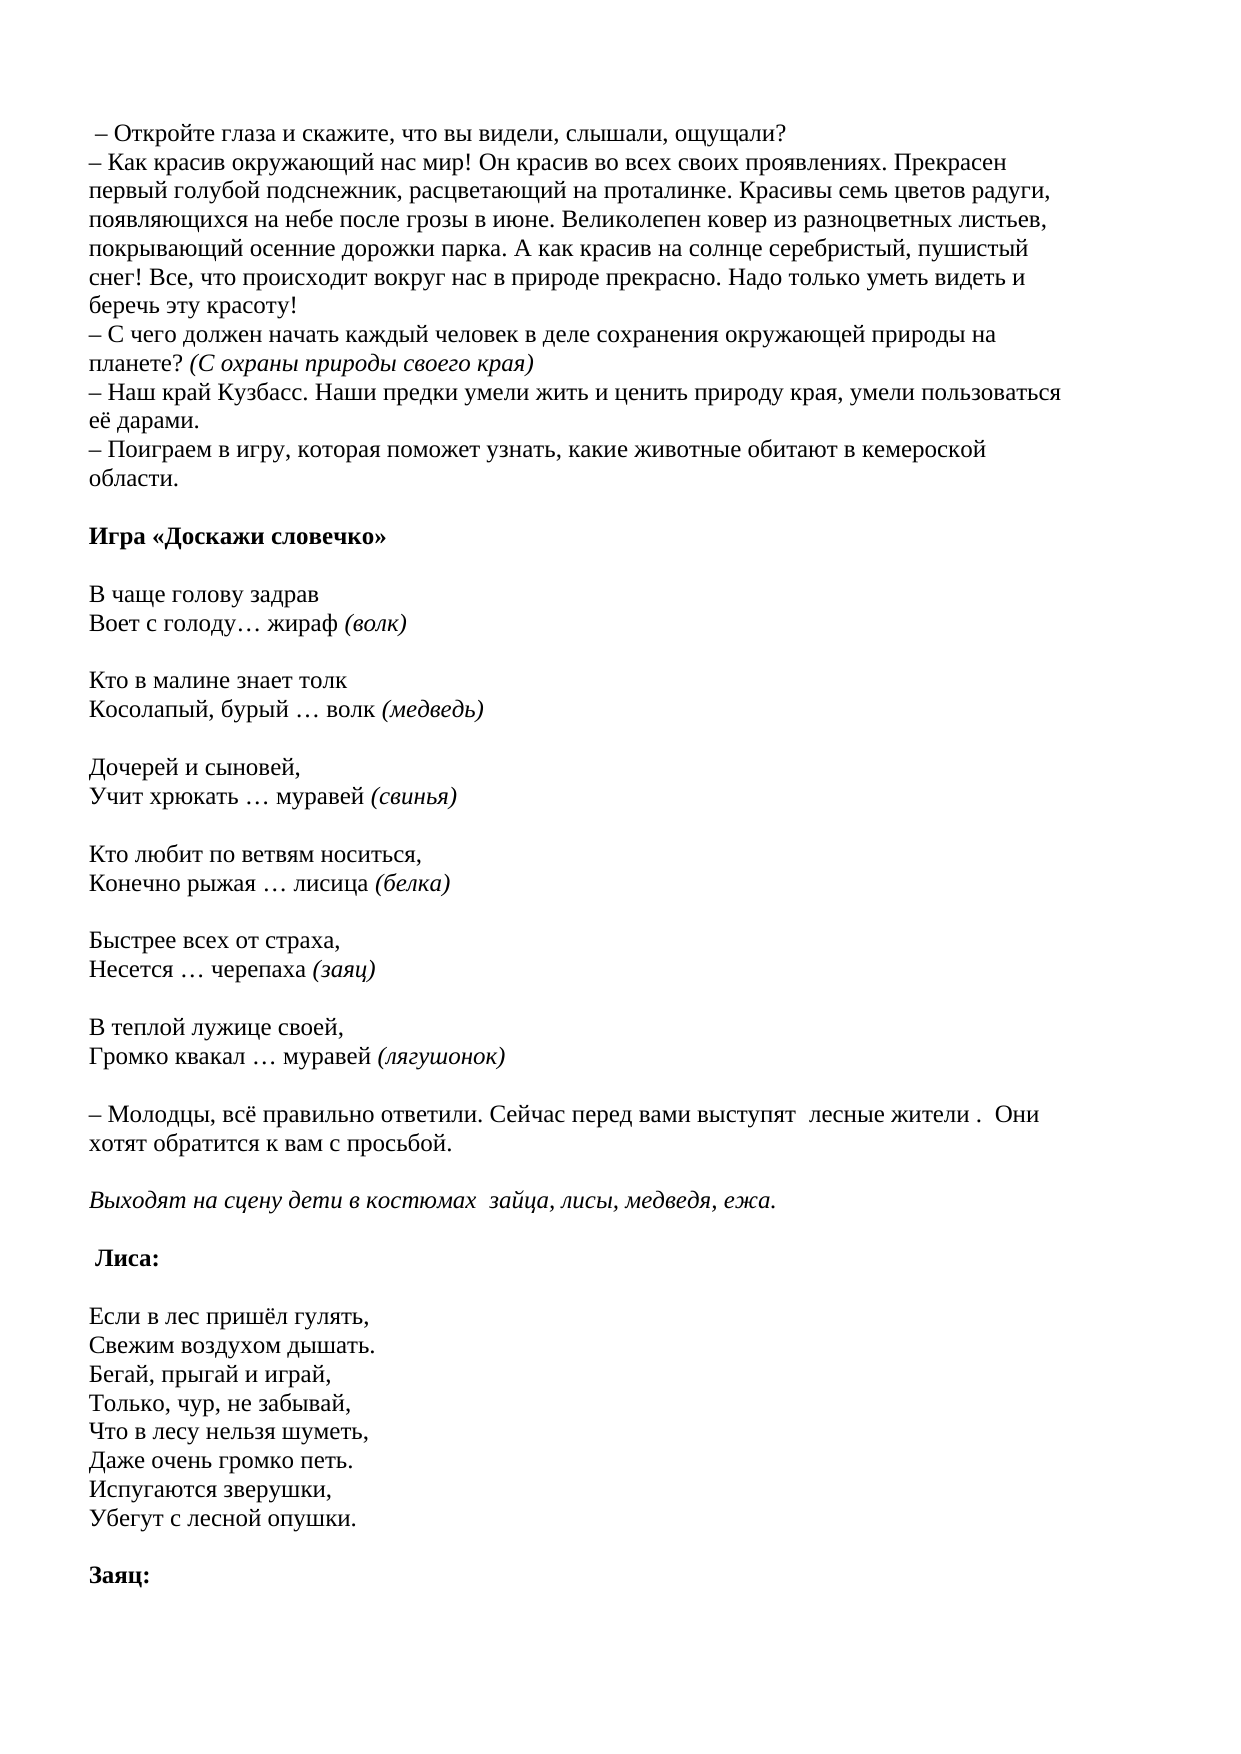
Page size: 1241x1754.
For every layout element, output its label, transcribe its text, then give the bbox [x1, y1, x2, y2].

text Кто в малине знает толк Косолапый, бурый … волк (медведь) [88, 666, 1063, 723]
text Лиса: [88, 1243, 1063, 1272]
text В теплой лужице своей, Громко квакал … муравей (лягушонок) [88, 1012, 1063, 1070]
text Кто любит по ветвям носиться, Конечно рыжая … лисица (белка) [88, 839, 1063, 896]
text – Откройте глаза и скажите, что вы видели, слышали, ощущали? – Как красив окружающий нас мир! Он красив во всех своих проявлениях. Прекрасен первый голубой подснежник, расцветающий на проталинке. Красивы семь цветов радуги, появляющихся на небе после грозы в июне. Великолепен ковер из разноцветных листьев, покрывающий осенние дорожки парка. А как красив на солнце серебристый, пушистый снег! Все, что происходит вокруг нас в природе прекрасно. Надо только уметь видеть и беречь эту красоту! – С чего должен начать каждый человек в деле сохранения окружающей природы на планете? (С охраны природы своего края) – Наш край Кузбасс. Наши предки умели жить и ценить природу края, умели пользоваться её дарами. – Поиграем в игру, которая поможет узнать, какие животные обитают в кемероской области. [88, 118, 1063, 492]
text Игра «Доскажи словечко» [88, 521, 1063, 550]
text Выходят на сцену дети в костюмах зайца, лисы, медведя, ежа. [88, 1186, 1063, 1214]
text Дочерей и сыновей, Учит хрюкать … муравей (свинья) [88, 752, 1063, 810]
text В чаще голову задрав Воет с голоду… жираф (волк) [88, 579, 1063, 636]
text Если в лес пришёл гулять, Свежим воздухом дышать. Бегай, прыгай и играй, Только, чур, не забывай, Что в лесу нельзя шуметь, Даже очень громко петь. Испугаются зверушки, Убегут с лесной опушки. [88, 1301, 1063, 1531]
text – Молодцы, всё правильно ответили. Сейчас перед вами выступят лесные жители . Они хотят обратится к вам с просьбой. [88, 1099, 1063, 1156]
text Быстрее всех от страха, Несется … черепаха (заяц) [88, 926, 1063, 983]
text Заяц: [88, 1561, 1063, 1589]
